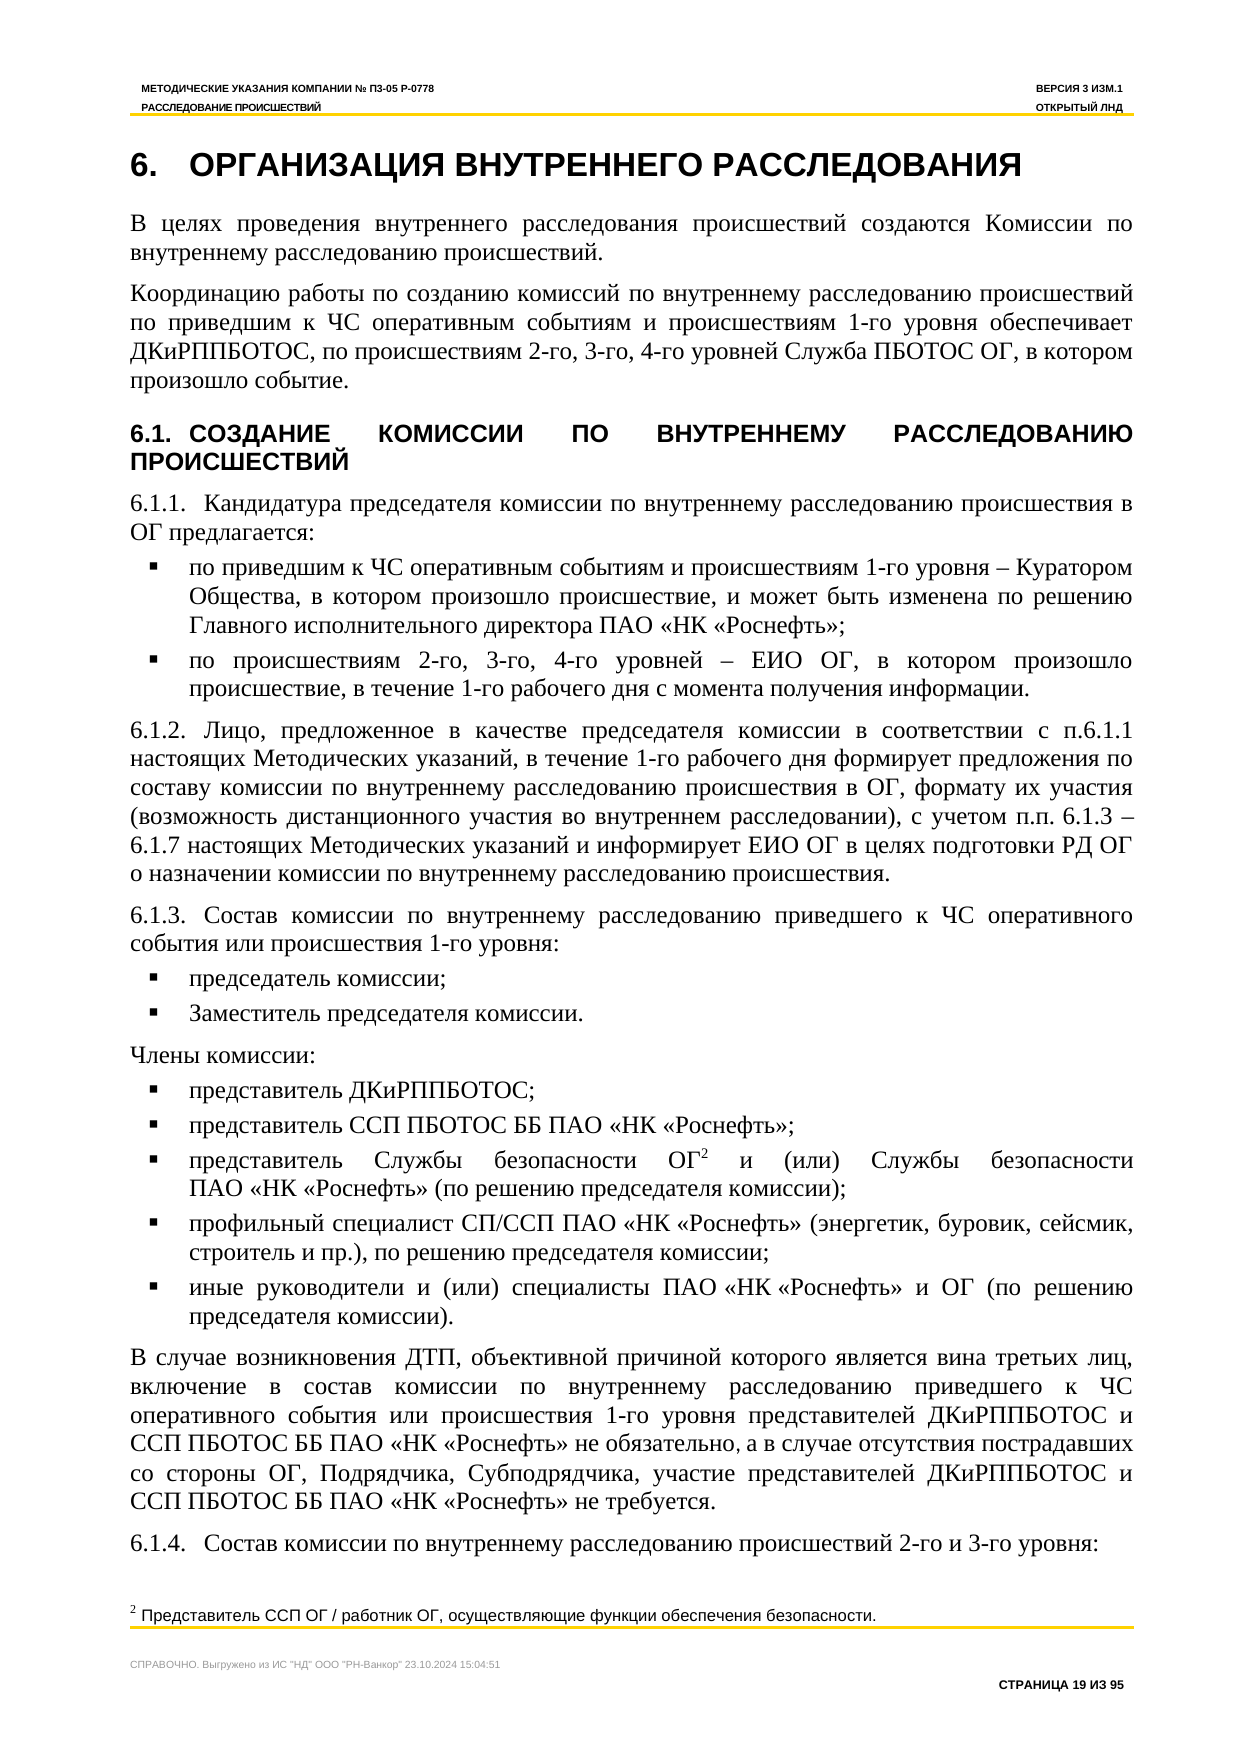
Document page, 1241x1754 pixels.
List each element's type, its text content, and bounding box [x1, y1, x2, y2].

list иные руководители и (или) специалисты ПАО «НК «Роснефть» и ОГ (по решению председателя комиссии). [148, 1272, 1134, 1330]
list Состав комиссии по внутреннему расследованию приведшего к ЧС оперативного события или происшествия 1-го уровня: [130, 900, 1134, 957]
list по приведшим к ЧС оперативным событиям и происшествиям 1-го уровня – Куратором Общества, в котором произошло происшествие, и может быть изменена по решению Главного исполнительного директора ПАО «НК «Роснефть»; [148, 552, 1134, 638]
list представитель ДКиРППБОТОС; [148, 1075, 1134, 1103]
list по происшествиям 2-го, 3-го, 4-го уровней – ЕИО ОГ, в котором произошло происшествие, в течение 1-го рабочего дня с момента получения информации. [148, 645, 1134, 702]
list председатель комиссии; [148, 963, 1134, 992]
list Кандидатура председателя комиссии по внутреннему расследованию происшествия в ОГ предлагается: [130, 488, 1134, 546]
list Члены комиссии: [130, 1040, 1134, 1068]
list представитель ССП ПБОТОС ББ ПАО «НК «Роснефть»; [148, 1110, 1134, 1138]
text В целях проведения внутреннего расследования происшествий создаются Комиссии по внутреннему расследованию происшествий. [130, 208, 1134, 266]
list ОРГАНИЗАЦИЯ ВНУТРЕННЕГО РАССЛЕДОВАНИЯ [130, 145, 1134, 183]
list профильный специалист СП/ССП ПАО «НК «Роснефть» (энергетик, буровик, сейсмик, строитель и пр.), по решению председателя комиссии; [148, 1208, 1134, 1266]
list Заместитель председателя комиссии. [148, 998, 1134, 1027]
subtitle СОЗДАНИЕ КОМИССИИ ПО ВНУТРЕННЕМУ РАССЛЕДОВАНИЮ ПРОИСШЕСТВИЙ [130, 418, 1134, 476]
list Лицо, предложенное в качестве председателя комиссии в соответствии с п.6.1.1 настоящих Методических указаний, в течение 1-го рабочего дня формирует предложения по составу комиссии по внутреннему расследованию происшествия в ОГ, формату их участия (возможность дистанционного участия во внутреннем расследовании), с учетом п.п. 6.1.3 – 6.1.7 настоящих Методических указаний и информирует ЕИО ОГ в целях подготовки РД ОГ о назначении комиссии по внутреннему расследованию происшествия. [130, 715, 1134, 887]
list В случае возникновения ДТП, объективной причиной которого является вина третьих лиц, включение в состав комиссии по внутреннему расследованию приведшего к ЧС оперативного события или происшествия 1-го уровня представителей ДКиРППБОТОС и ССП ПБОТОС ББ ПАО «НК «Роснефть» не обязательно, а в случае отсутствия пострадавших со стороны ОГ, Подрядчика, Субподрядчика, участие представителей ДКиРППБОТОС и ССП ПБОТОС ББ ПАО «НК «Роснефть» не требуется. [130, 1342, 1134, 1515]
list представитель Службы безопасности ОГ и (или) Службы безопасности ПАО «НК «Роснефть» (по решению председателя комиссии); [148, 1145, 1134, 1202]
text Координацию работы по созданию комиссий по внутреннему расследованию происшествий по приведшим к ЧС оперативным событиям и происшествиям 1-го уровня обеспечивает ДКиРППБОТОС, по происшествиям 2-го, 3-го, 4-го уровней Служба ПБОТОС ОГ, в котором произошло событие. [130, 278, 1134, 393]
list Состав комиссии по внутреннему расследованию происшествий 2-го и 3-го уровня: [130, 1528, 1134, 1556]
